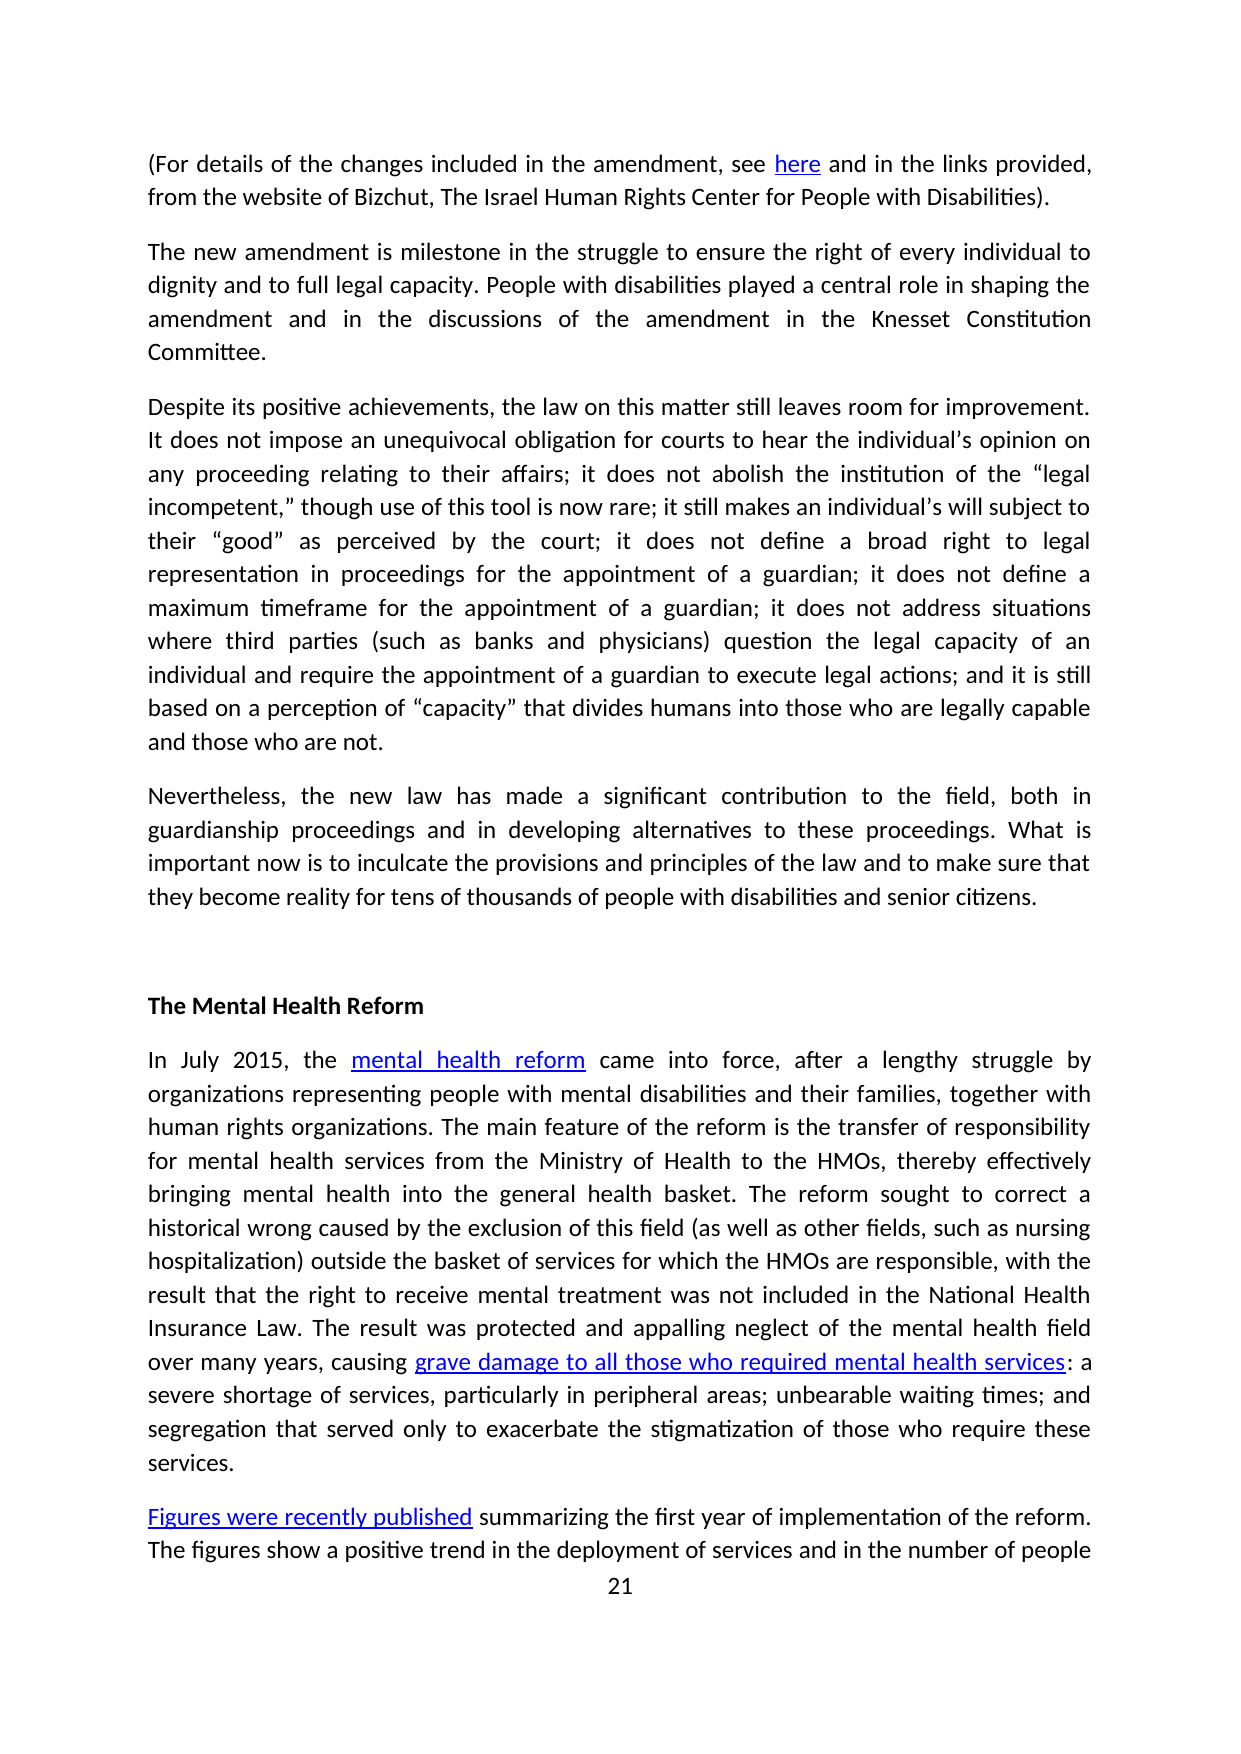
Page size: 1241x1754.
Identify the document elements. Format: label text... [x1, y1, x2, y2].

text In July 2015, the mental health reform came into force, after a lengthy struggle by organizations representing people with mental disabilities and their families, together with human rights organizations. The main feature of the reform is the transfer of responsibility for mental health services from the Ministry of Health to the HMOs, thereby effectively bringing mental health into the general health basket. The reform sought to correct a historical wrong caused by the exclusion of this field (as well as other fields, such as nursing hospitalization) outside the basket of services for which the HMOs are responsible, with the result that the right to receive mental treatment was not included in the National Health Insurance Law. The result was protected and appalling neglect of the mental health field over many years, causing grave damage to all those who required mental health services: a severe shortage of services, particularly in peripheral areas; unbearable waiting times; and segregation that served only to exacerbate the stigmatization of those who require these services. [148, 1044, 1092, 1477]
text (For details of the changes included in the amendment, see here and in the links provided, from the website of Bizchut, The Israel Human Rights Center for People with Disabilities). [148, 148, 1092, 212]
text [148, 1501, 1092, 1565]
text Nevertheless, the new law has made a significant contribution to the field, both in guardianship proceedings and in developing alternatives to these proceedings. What is important now is to inculcate the provisions and principles of the law and to make sure that they become reality for tens of thousands of people with disabilities and senior citizens. [148, 780, 1092, 912]
text Despite its positive achievements, the law on this matter still leaves room for improvement. It does not impose an unequivocal obligation for courts to hear the individual’s opinion on any proceeding relating to their affairs; it does not abolish the institution of the “legal incompetent,” though use of this tool is now rare; it still makes an individual’s will subject to their “good” as perceived by the court; it does not define a broad right to legal representation in proceedings for the appointment of a guardian; it does not define a maximum timeframe for the appointment of a guardian; it does not address situations where third parties (such as banks and physicians) question the legal capacity of an individual and require the appointment of a guardian to execute legal actions; and it is still based on a perception of “capacity” that divides humans into those who are legally capable and those who are not. [148, 391, 1092, 757]
text The new amendment is milestone in the struggle to ensure the right of every individual to dignity and to full legal capacity. People with disabilities played a central role in shaping the amendment and in the discussions of the amendment in the Knesset Constitution Committee. [148, 236, 1092, 367]
text The Mental Health Reform [148, 990, 1092, 1020]
